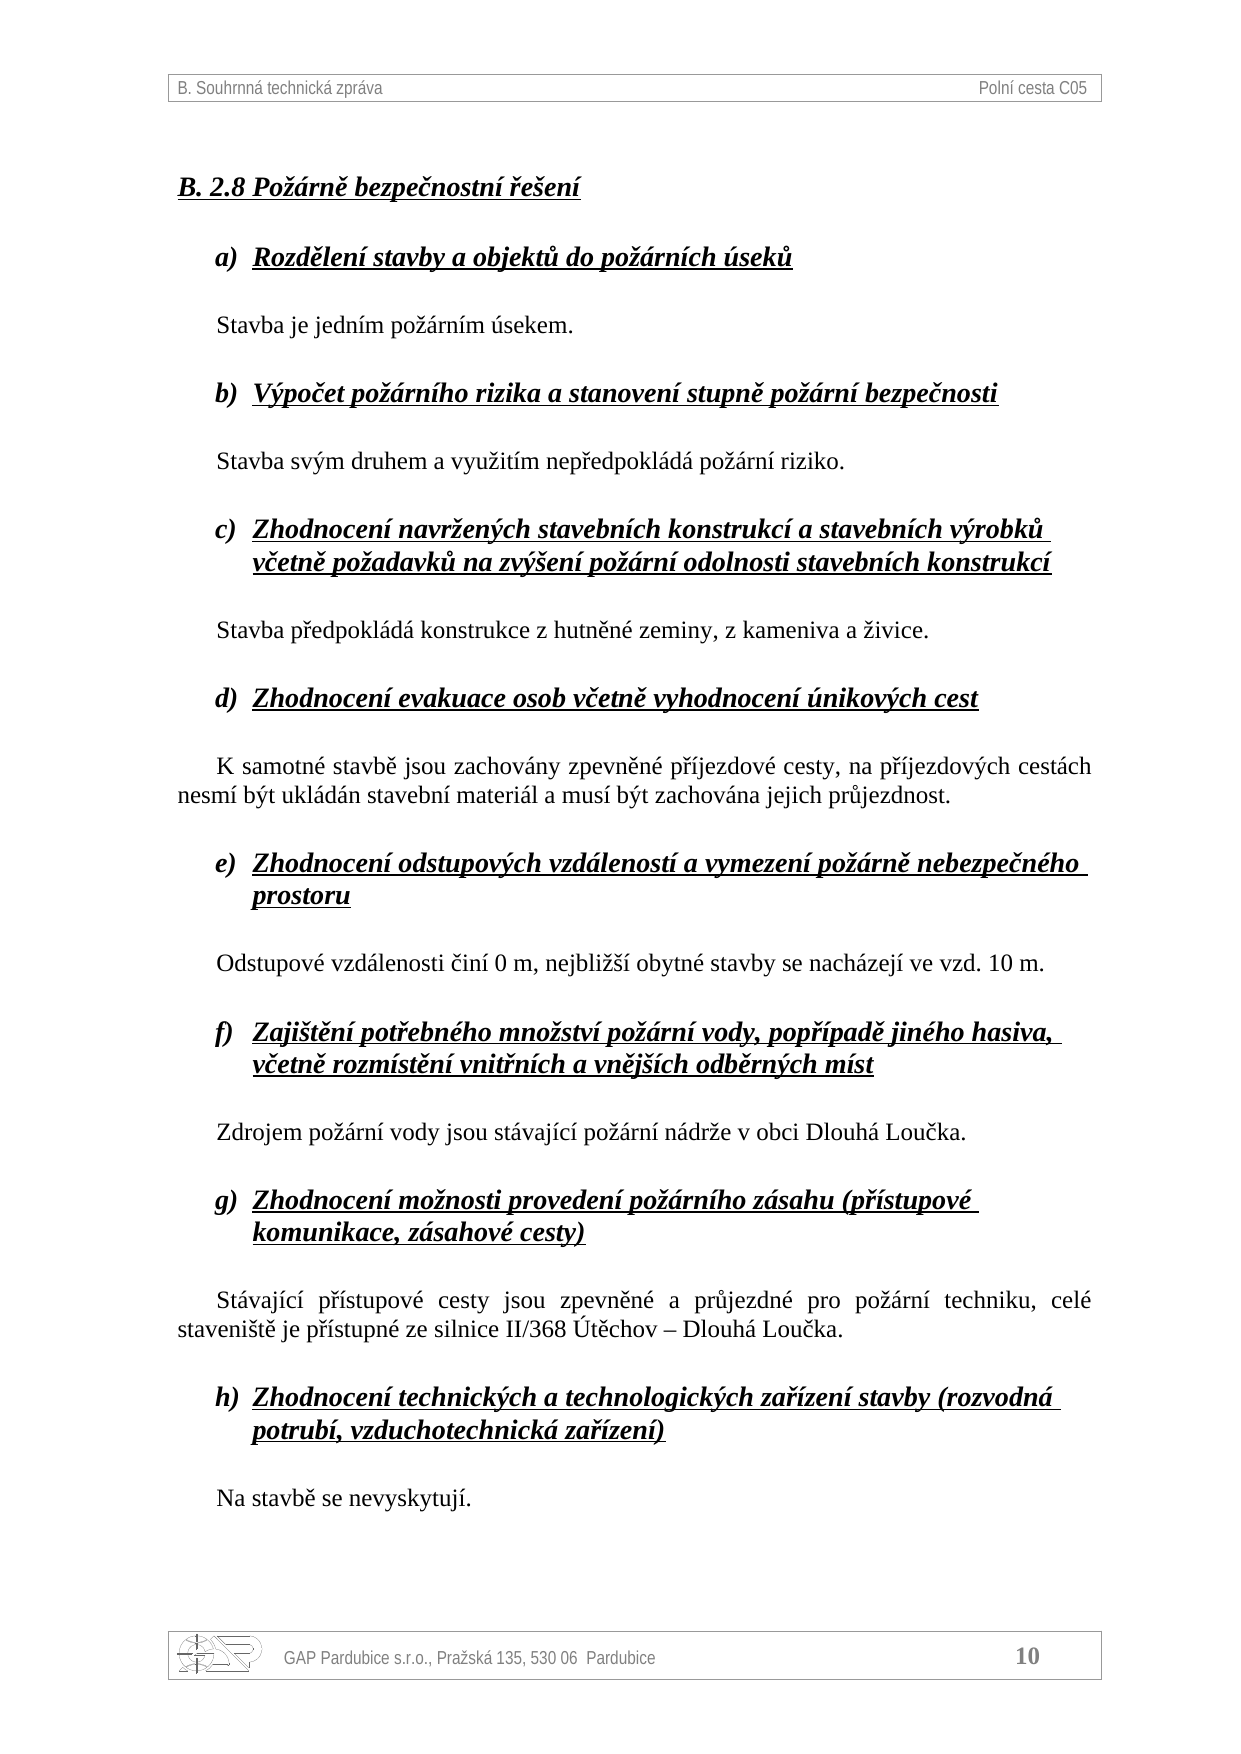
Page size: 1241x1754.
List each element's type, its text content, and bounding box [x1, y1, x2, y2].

list Zhodnocení evakuace osob včetně vyhodnocení únikových cest [215, 681, 1092, 713]
text Stávající přístupové cesty jsou zpevněné a průjezdné pro požární techniku, celé staveniště je přístupné ze silnice II/368 Útěchov – Dlouhá Loučka. [177, 1285, 1092, 1343]
list Zajištění potřebného množství požární vody, popřípadě jiného hasiva, včetně rozmístění vnitřních a vnějších odběrných míst [215, 1014, 1092, 1079]
list Zhodnocení technických a technologických zařízení stavby (rozvodná potrubí, vzduchotechnická zařízení) [215, 1380, 1092, 1445]
list Výpočet požárního rizika a stanovení stupně požární bezpečnosti [215, 376, 1092, 409]
text Na stavbě se nevyskytují. [177, 1483, 1092, 1511]
text Zdrojem požární vody jsou stávající požární nádrže v obci Dlouhá Loučka. [177, 1117, 1092, 1146]
text B. 2.8 Požárně bezpečnostní řešení [177, 170, 1092, 203]
list Zhodnocení odstupových vzdáleností a vymezení požárně nebezpečného prostoru [215, 846, 1092, 911]
text Stavba svým druhem a využitím nepředpokládá požární riziko. [177, 446, 1092, 475]
text Odstupové vzdálenosti činí 0 m, nejbližší obytné stavby se nacházejí ve vzd. 10 m. [177, 948, 1092, 977]
list Zhodnocení možnosti provedení požárního zásahu (přístupové komunikace, zásahové cesty) [215, 1183, 1092, 1248]
text Stavba je jedním požárním úsekem. [177, 310, 1092, 339]
text K samotné stavbě jsou zachovány zpevněné příjezdové cesty, na příjezdových cestách nesmí být ukládán stavební materiál a musí být zachována jejich průjezdnost. [177, 751, 1092, 808]
text Stavba předpokládá konstrukce z hutněné zeminy, z kameniva a živice. [177, 615, 1092, 644]
list Zhodnocení navržených stavebních konstrukcí a stavebních výrobků včetně požadavků na zvýšení požární odolnosti stavebních konstrukcí [215, 513, 1092, 577]
list Rozdělení stavby a objektů do požárních úseků [215, 240, 1092, 273]
